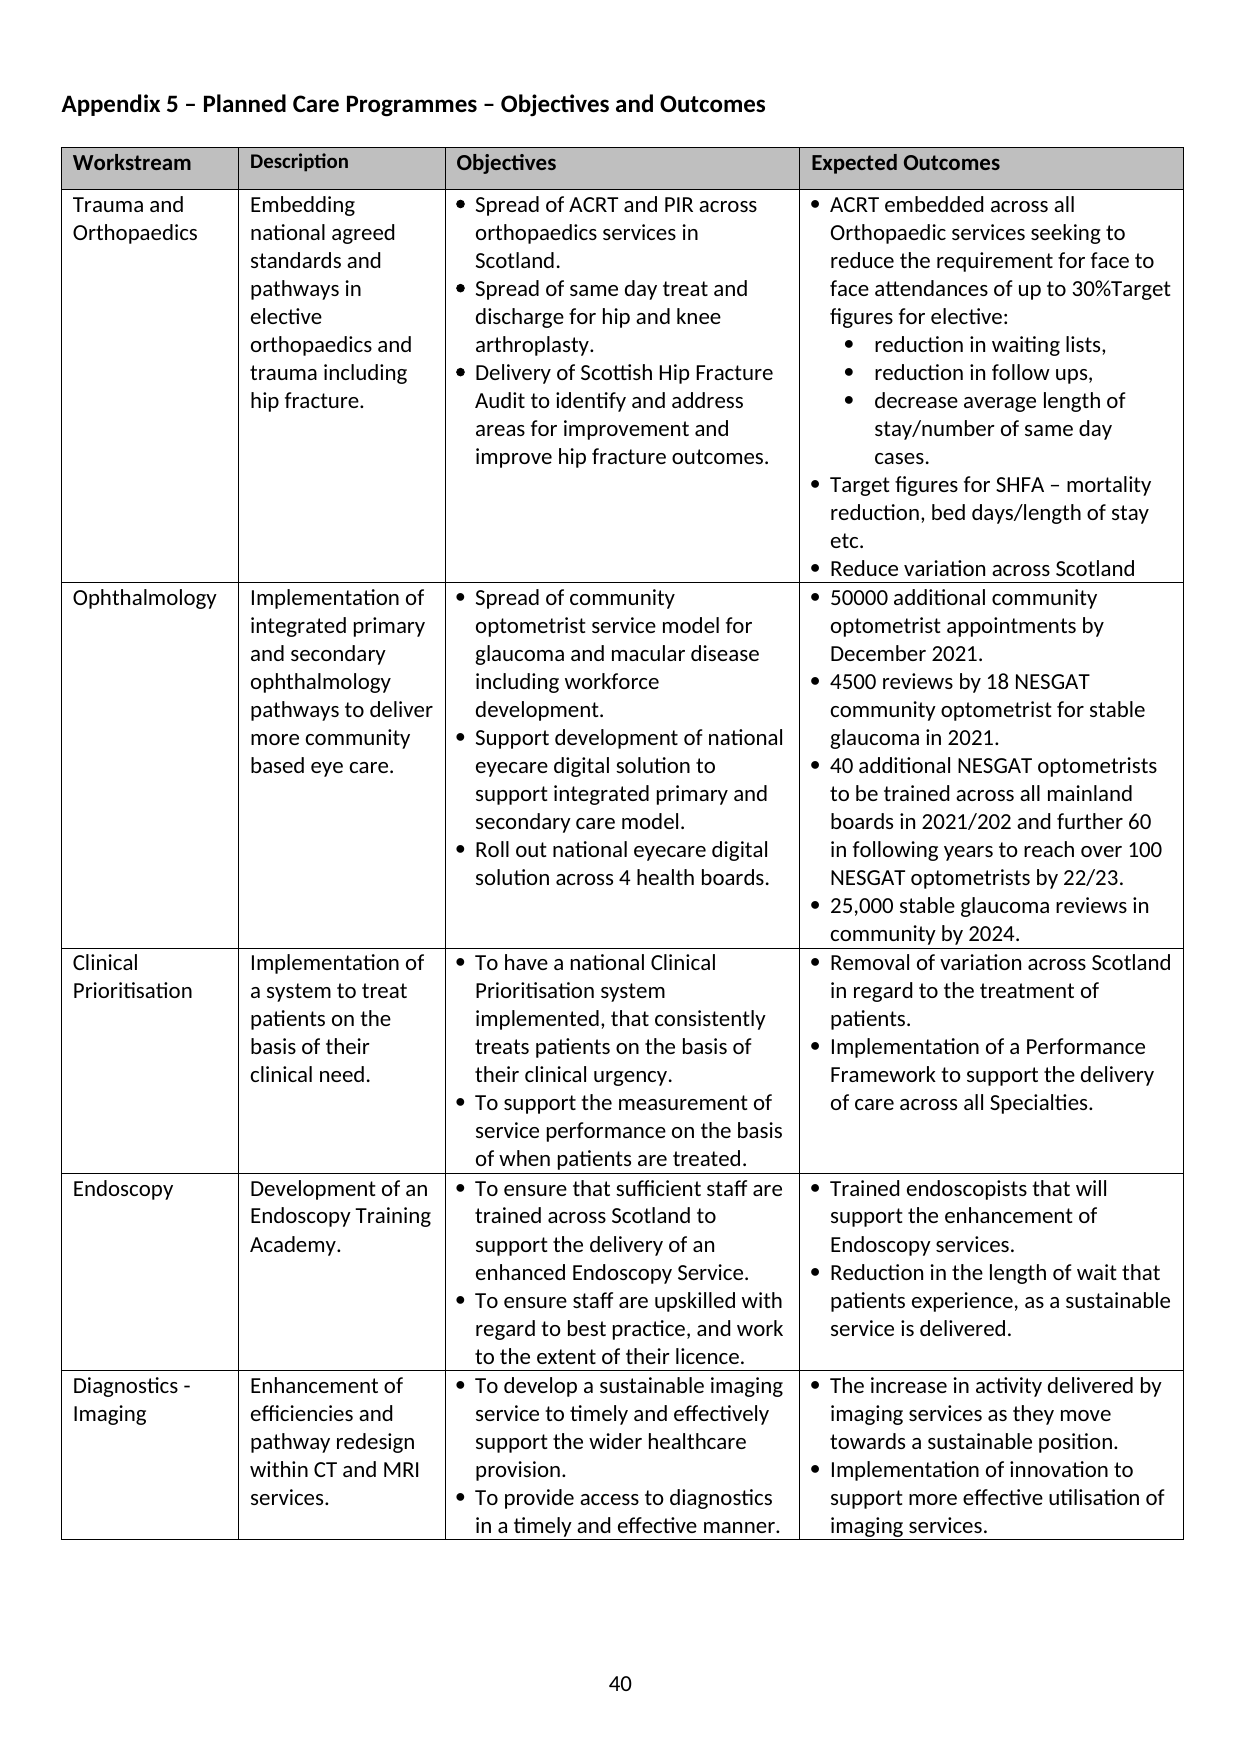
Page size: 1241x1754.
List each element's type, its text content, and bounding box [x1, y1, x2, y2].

table_cell To develop a sustainable imaging service to timely and effectively support the wider healthcare provision. To provide access to diagnostics in a timely and effective manner. [446, 1371, 799, 1539]
table_cell Ophthalmology [62, 583, 238, 947]
table_cell Implementation of a system to treat patients on the basis of their clinical need. [239, 949, 445, 1173]
table_cell 50000 additional community optometrist appointments by December 2021. 4500 reviews by 18 NESGAT community optometrist for stable glaucoma in 2021. 40 additional NESGAT optometrists to be trained across all mainland boards in 2021/202 and further 60 in following years to reach over 100 NESGAT optometrists by 22/23. 25,000 stable glaucoma reviews in community by 2024. [800, 583, 1183, 947]
table_cell Embedding national agreed standards and pathways in elective orthopaedics and trauma including hip fracture. [239, 190, 445, 582]
table_cell Removal of variation across Scotland in regard to the treatment of patients. Implementation of a Performance Framework to support the delivery of care across all Specialties. [800, 949, 1183, 1173]
table_cell Endoscopy [62, 1174, 238, 1370]
table_cell Trained endoscopists that will support the enhancement of Endoscopy services. Reduction in the length of wait that patients experience, as a sustainable service is delivered. [800, 1174, 1183, 1370]
table_header Workstream [62, 148, 238, 189]
table_cell Diagnostics - Imaging [62, 1371, 238, 1539]
table_cell To ensure that sufficient staff are trained across Scotland to support the delivery of an enhanced Endoscopy Service. To ensure staff are upskilled with regard to best practice, and work to the extent of their licence. [446, 1174, 799, 1370]
table_header Description [239, 148, 445, 189]
table_cell Trauma and Orthopaedics [62, 190, 238, 582]
table_cell The increase in activity delivered by imaging services as they move towards a sustainable position. Implementation of innovation to support more effective utilisation of imaging services. [800, 1371, 1183, 1539]
subtitle Appendix 5 – Planned Care Programmes – Objectives and Outcomes [61, 89, 1090, 119]
table_cell Implementation of integrated primary and secondary ophthalmology pathways to deliver more community based eye care. [239, 583, 445, 947]
table_cell Spread of community optometrist service model for glaucoma and macular disease including workforce development. Support development of national eyecare digital solution to support integrated primary and secondary care model. Roll out national eyecare digital solution across 4 health boards. [446, 583, 799, 947]
table_header Expected Outcomes [800, 148, 1183, 189]
table_cell Enhancement of efficiencies and pathway redesign within CT and MRI services. [239, 1371, 445, 1539]
table_cell Spread of ACRT and PIR across orthopaedics services in Scotland. Spread of same day treat and discharge for hip and knee arthroplasty. Delivery of Scottish Hip Fracture Audit to identify and address areas for improvement and improve hip fracture outcomes. [446, 190, 799, 582]
table_cell ACRT embedded across all Orthopaedic services seeking to reduce the requirement for face to face attendances of up to 30%Target figures for elective: reduction in waiting lists, reduction in follow ups, decrease average length of stay/number of same day cases. Target figures for SHFA – mortality reduction, bed days/length of stay etc. Reduce variation across Scotland [800, 190, 1183, 582]
table_cell To have a national Clinical Prioritisation system implemented, that consistently treats patients on the basis of their clinical urgency. To support the measurement of service performance on the basis of when patients are treated. [446, 949, 799, 1173]
table_cell Clinical Prioritisation [62, 949, 238, 1173]
table_cell Development of an Endoscopy Training Academy. [239, 1174, 445, 1370]
table_header Objectives [446, 148, 799, 189]
